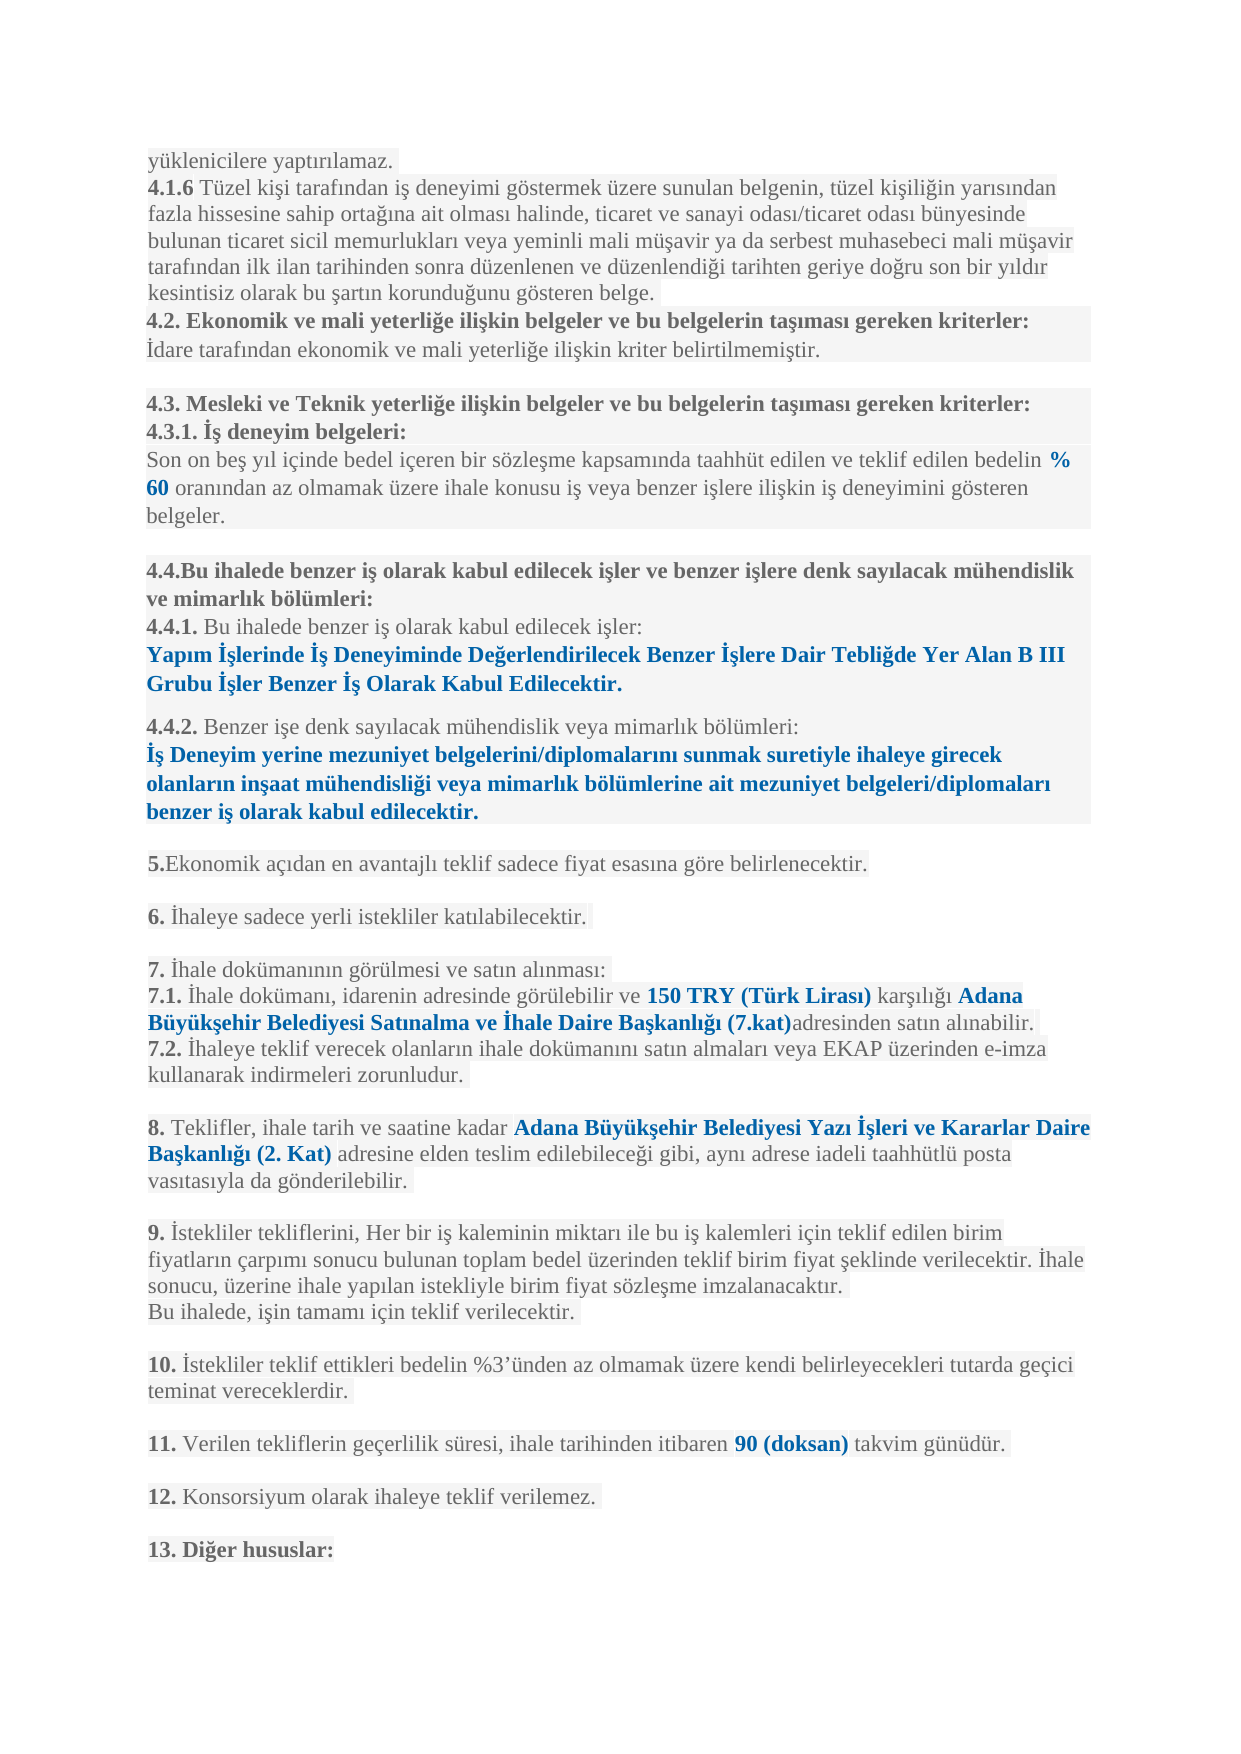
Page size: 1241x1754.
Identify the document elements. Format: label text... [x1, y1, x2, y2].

table_cell İş Deneyim yerine mezuniyet belgelerini/diplomalarını sunmak suretiyle ihaleye girecek olanların inşaat mühendisliği veya mimarlık bölümlerine ait mezuniyet belgeleri/diplomaları benzer iş olarak kabul edilecektir. [146, 740, 1091, 824]
table_cell Yapım İşlerinde İş Deneyiminde Değerlendirilecek Benzer İşlere Dair Tebliğde Yer Alan B III Grubu İşler Benzer İş Olarak Kabul Edilecektir. [146, 640, 1091, 712]
table_cell 4.4.1. Bu ihalede benzer iş olarak kabul edilecek işler: [146, 612, 1091, 640]
table_header 4.2. Ekonomik ve mali yeterliğe ilişkin belgeler ve bu belgelerin taşıması gereken kriterler: [146, 306, 1091, 334]
table_header 4.4.Bu ihalede benzer iş olarak kabul edilecek işler ve benzer işlere denk sayılacak mühendislik ve mimarlık bölümleri: [146, 555, 1091, 612]
table_header 4.3. Mesleki ve Teknik yeterliğe ilişkin belgeler ve bu belgelerin taşıması gereken kriterler: [146, 388, 1091, 416]
table_cell 4.3.1. İş deneyim belgeleri: [146, 416, 1091, 444]
table_cell İdare tarafından ekonomik ve mali yeterliğe ilişkin kriter belirtilmemiştir. [146, 334, 1091, 362]
table_cell 4.4.2. Benzer işe denk sayılacak mühendislik veya mimarlık bölümleri: [146, 712, 1091, 740]
table_cell Son on beş yıl içinde bedel içeren bir sözleşme kapsamında taahhüt edilen ve teklif edilen bedelin % 60 oranından az olmamak üzere ihale konusu iş veya benzer işlere ilişkin iş deneyimini gösteren belgeler. [146, 445, 1091, 529]
text 5.Ekonomik açıdan en avantajlı teklif sadece fiyat esasına göre belirlenecektir. 6. İhaleye sadece yerli istekliler katılabilecektir. 7. İhale dokümanının görülmesi ve satın alınması: 7.1. İhale dokümanı, idarenin adresinde görülebilir ve 150 TRY (Türk Lirası) karşılığı Adana Büyükşehir Belediyesi Satınalma ve İhale Daire Başkanlığı (7.kat)adresinden satın alınabilir. 7.2. İhaleye teklif verecek olanların ihale dokümanını satın almaları veya EKAP üzerinden e-imza kullanarak indirmeleri zorunludur. 8. Teklifler, ihale tarih ve saatine kadar Adana Büyükşehir Belediyesi Yazı İşleri ve Kararlar Daire Başkanlığı (2. Kat) adresine elden teslim edilebileceği gibi, aynı adrese iadeli taahhütlü posta vasıtasıyla da gönderilebilir. 9. İstekliler tekliflerini, Her bir iş kaleminin miktarı ile bu iş kalemleri için teklif edilen birim fiyatların çarpımı sonucu bulunan toplam bedel üzerinden teklif birim fiyat şeklinde verilecektir. İhale sonucu, üzerine ihale yapılan istekliyle birim fiyat sözleşme imzalanacaktır. Bu ihalede, işin tamamı için teklif verilecektir. 10. İstekliler teklif ettikleri bedelin %3’ünden az olmamak üzere kendi belirleyecekleri tutarda geçici teminat vereceklerdir. 11. Verilen tekliflerin geçerlilik süresi, ihale tarihinden itibaren 90 (doksan) takvim günüdür. 12. Konsorsiyum olarak ihaleye teklif verilemez. 13. Diğer hususlar: [148, 824, 1093, 1562]
